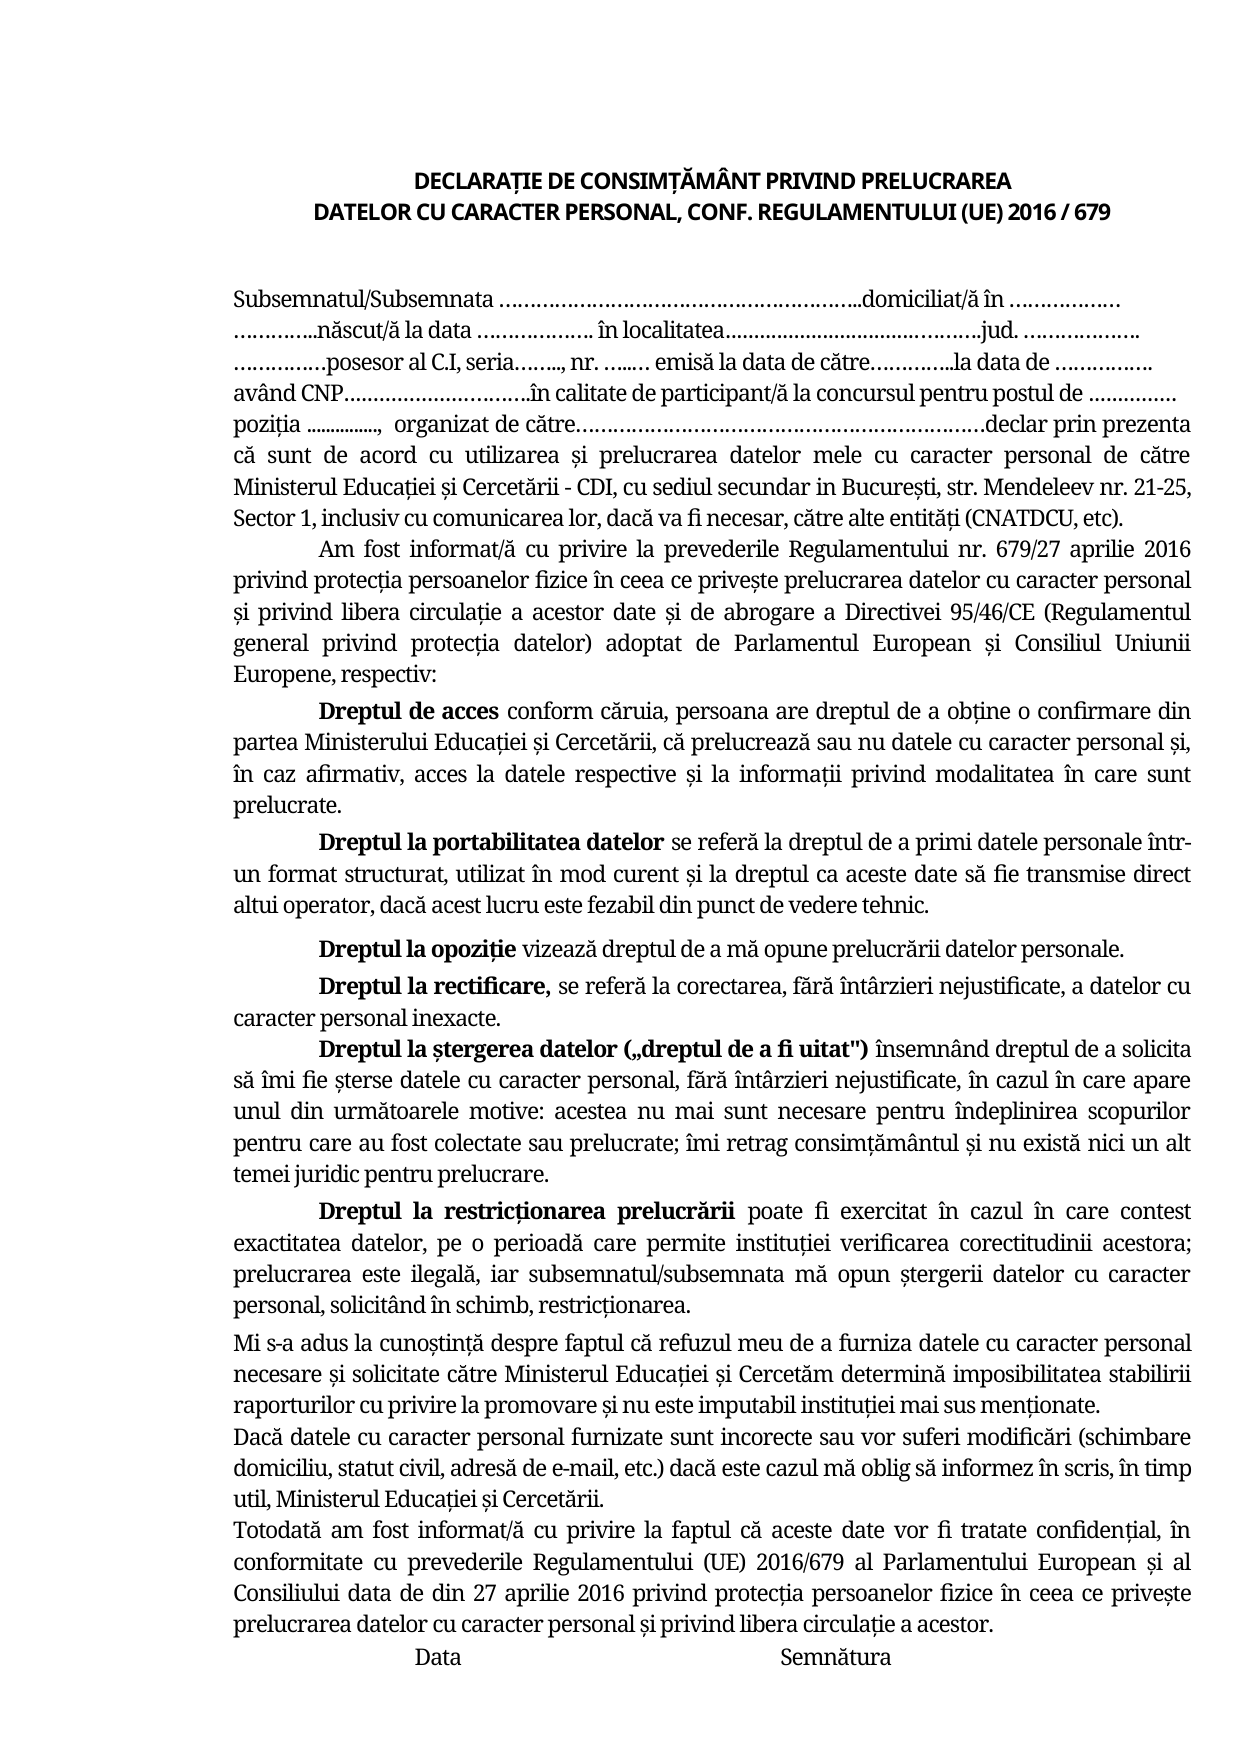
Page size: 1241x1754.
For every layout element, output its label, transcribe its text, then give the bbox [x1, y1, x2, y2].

text Totodată am fost informat/ă cu privire la faptul că aceste date vor fi tratate confidenţial, în conformitate cu prevederile Regulamentului (UE) 2016/679 al Parlamentului European şi al Consiliului data de din 27 aprilie 2016 privind protecţia persoanelor fizice în ceea ce priveşte prelucrarea datelor cu caracter personal şi privind libera circulaţie a acestor. [233, 1514, 1192, 1639]
text Dreptul la opoziţie vizează dreptul de a mă opune prelucrării datelor personale. [233, 933, 1192, 964]
text având CNP ……….în calitate de participant/ă la concursul pentru postul de [233, 377, 1192, 408]
text Am fost informat/ă cu privire la prevederile Regulamentului nr. 679/27 aprilie 2016 privind protecţia persoanelor fizice în ceea ce priveşte prelucrarea datelor cu caracter personal şi privind libera circulaţie a acestor date şi de abrogare a Directivei 95/46/CE (Regulamentul general privind protecţia datelor) adoptat de Parlamentul European şi Consiliul Uniunii Europene, respectiv: [233, 533, 1192, 689]
text …………..născut/ă la data ………………. în localitatea ……….jud. ………………. [233, 314, 1192, 345]
text Dreptul de acces conform căruia, persoana are dreptul de a obţine o confirmare din partea Ministerului Educaţiei şi Cercetării, că prelucrează sau nu datele cu caracter personal şi, în caz afirmativ, acces la datele respective şi la informaţii privind modalitatea în care sunt prelucrate. [233, 695, 1192, 820]
text Mi s-a adus la cunoştinţă despre faptul că refuzul meu de a furniza datele cu caracter personal necesare şi solicitate către Ministerul Educaţiei şi Cercetăm determină imposibilitatea stabilirii raporturilor cu privire la promovare şi nu este imputabil instituţiei mai sus menţionate. [233, 1327, 1192, 1421]
text Dacă datele cu caracter personal furnizate sunt incorecte sau vor suferi modificări (schimbare domiciliu, statut civil, adresă de e-mail, etc.) dacă este cazul mă oblig să informez în scris, în timp util, Ministerul Educaţiei şi Cercetării. [233, 1421, 1192, 1514]
subtitle DECLARAŢIE DE CONSIMŢĂMÂNT PRIVIND PRELUCRAREA DATELOR CU CARACTER PERSONAL, CONF. REGULAMENTULUI (UE) 2016 / 679 [233, 165, 1192, 227]
text poziția ..............., organizat de către…………………………………………………………declar prin prezenta că sunt de acord cu utilizarea şi prelucrarea datelor mele cu caracter personal de către Ministerul Educaţiei şi Cercetării - CDI, cu sediul secundar in Bucureşti, str. Mendeleev nr. 21-25, Sector 1, inclusiv cu comunicarea lor, dacă va fi necesar, către alte entităţi (CNATDCU, etc). [233, 408, 1192, 533]
text Data Semnătura [233, 1639, 1192, 1671]
text Dreptul la ştergerea datelor („dreptul de a fi uitat") însemnând dreptul de a solicita să îmi fie şterse datele cu caracter personal, fără întârzieri nejustificate, în cazul în care apare unul din următoarele motive: acestea nu mai sunt necesare pentru îndeplinirea scopurilor pentru care au fost colectate sau prelucrate; îmi retrag consimţământul şi nu există nici un alt temei juridic pentru prelucrare. [233, 1033, 1192, 1189]
text Dreptul la rectificare, se referă la corectarea, fără întârzieri nejustificate, a datelor cu caracter personal inexacte. [233, 970, 1192, 1033]
text Dreptul la restricţionarea prelucrării poate fi exercitat în cazul în care contest exactitatea datelor, pe o perioadă care permite instituţiei verificarea corectitudinii acestora; prelucrarea este ilegală, iar subsemnatul/subsemnata mă opun ştergerii datelor cu caracter personal, solicitând în schimb, restricţionarea. [233, 1195, 1192, 1320]
text Subsemnatul/Subsemnata …………………………………………………..domiciliat/ă în ……………… [233, 283, 1192, 314]
text Dreptul la portabilitatea datelor se referă la dreptul de a primi datele personale într- un format structurat, utilizat în mod curent şi la dreptul ca aceste date să fie transmise direct altui operator, dacă acest lucru este fezabil din punct de vedere tehnic. [233, 826, 1192, 920]
text ……………posesor al C.I, seria…….., nr. …..… emisă la data de către…………..la data de ……………. [233, 345, 1192, 377]
